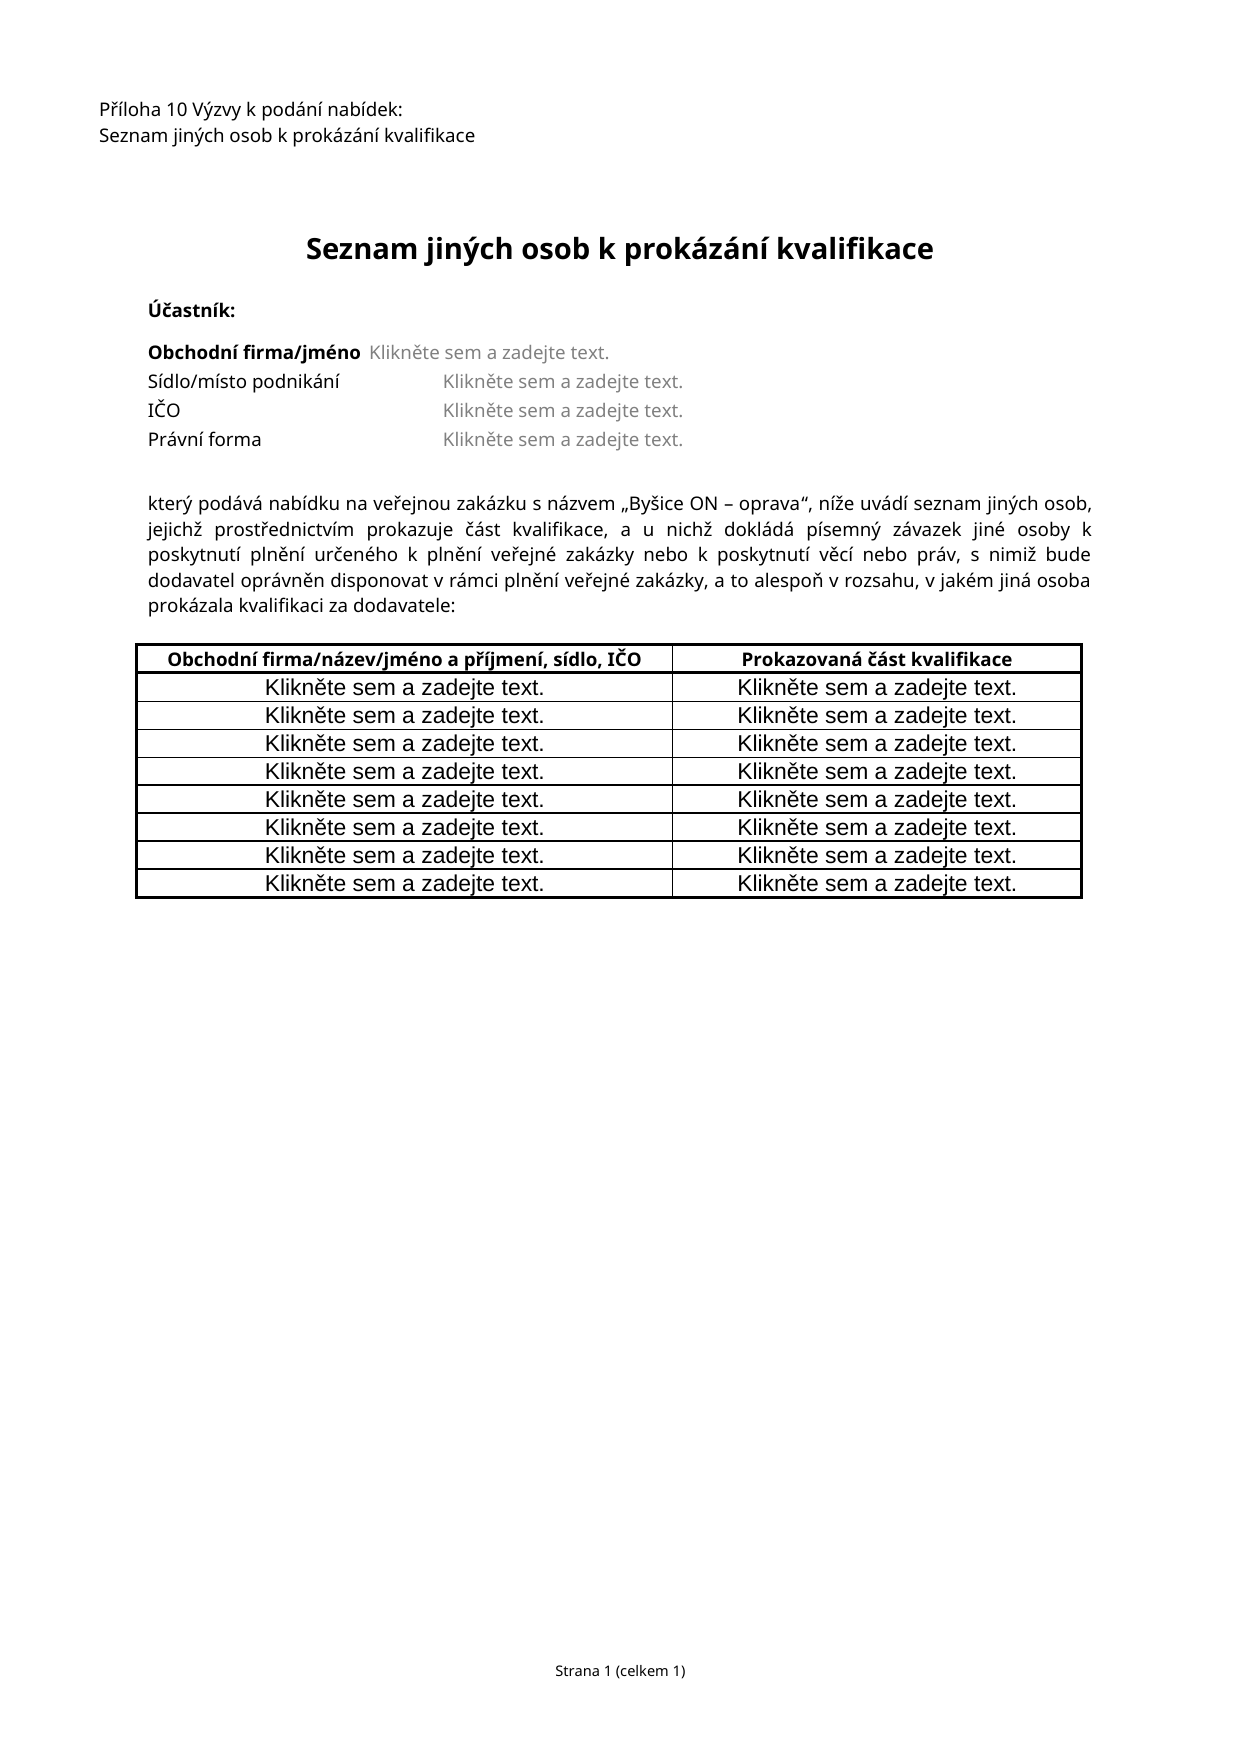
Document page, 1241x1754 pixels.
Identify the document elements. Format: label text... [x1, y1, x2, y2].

table_header Prokazovaná část kvalifikace [673, 646, 1080, 671]
table_header Obchodní firma/název/jméno a příjmení, sídlo, IČO [138, 646, 672, 671]
text IČO [148, 394, 1093, 423]
text Obchodní firma/jméno [148, 336, 1093, 365]
text který podává nabídku na veřejnou zakázku s názvem „Byšice ON – oprava“, níže uvádí seznam jiných osob, jejichž prostřednictvím prokazuje část kvalifikace, a u nichž dokládá písemný závazek jiné osoby k poskytnutí plnění určeného k plnění veřejné zakázky nebo k poskytnutí věcí nebo práv, s nimiž bude dodavatel oprávněn disponovat v rámci plnění veřejné zakázky, a to alespoň v rozsahu, v jakém jiná osoba prokázala kvalifikaci za dodavatele: [148, 490, 1093, 618]
text Právní forma [148, 423, 1093, 452]
title Seznam jiných osob k prokázání kvalifikace [148, 228, 1093, 268]
text Sídlo/místo podnikání [148, 365, 1093, 394]
text Účastník: [148, 293, 1093, 324]
